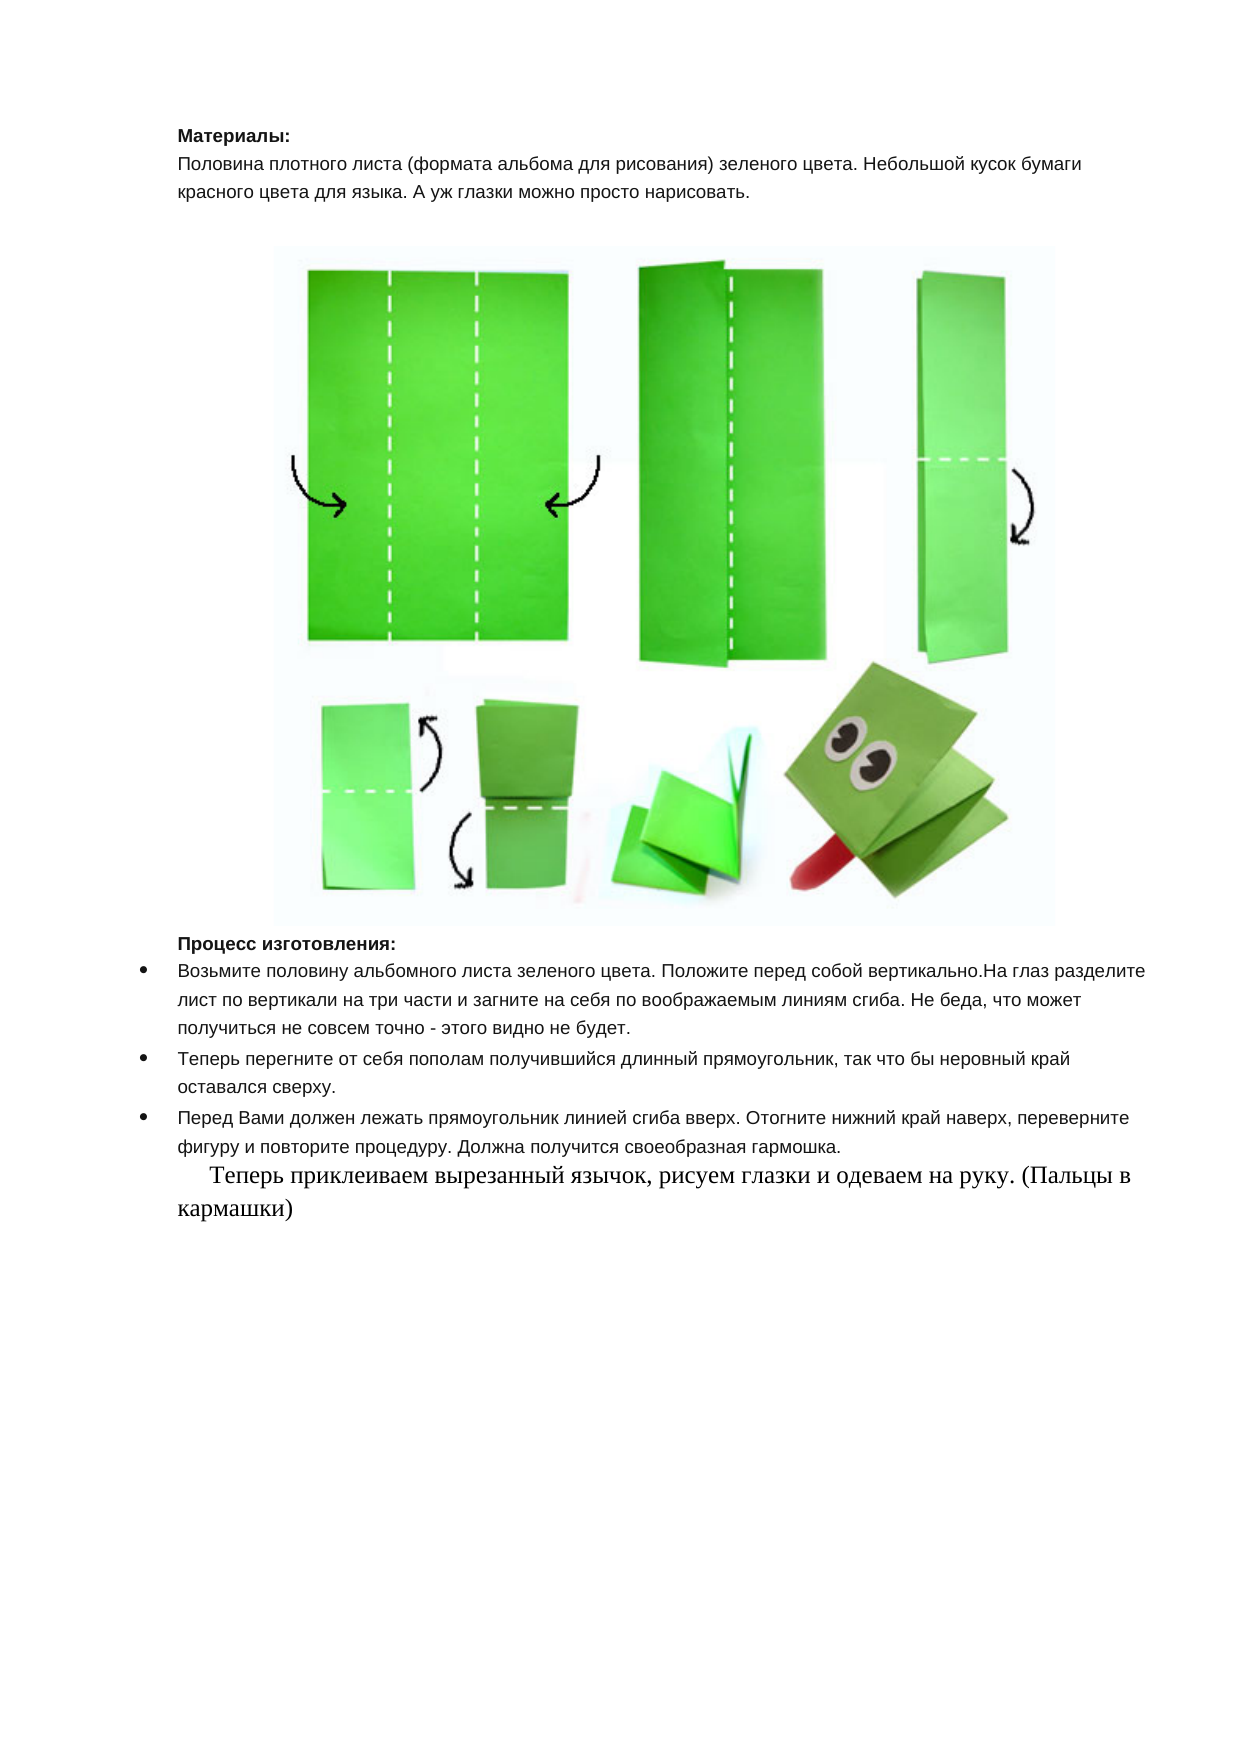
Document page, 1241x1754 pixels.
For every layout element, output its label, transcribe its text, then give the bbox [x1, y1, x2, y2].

list Теперь перегните от себя пополам получившийся длинный прямоугольник, так что бы неровный край оставался сверху. [140, 1042, 1152, 1098]
text  Теперь приклеиваем вырезанный язычок, рисуем глазки и одеваем на руку. (Пальцы в кармашки) [177, 1160, 1152, 1222]
text Процесс изготовления: [177, 926, 1152, 954]
picture [273, 246, 1055, 926]
list Возьмите половину альбомного листа зеленого цвета. Положите перед собой вертикально.На глаз разделите лист по вертикали на три части и загните на себя по воображаемым линиям сгиба. Не беда, что может получиться не совсем точно - этого видно не будет. [140, 954, 1152, 1038]
list Перед Вами должен лежать прямоугольник линией сгиба вверх. Отогните нижний край наверх, переверните фигуру и повторите процедуру. Должна получится своеобразная гармошка. [140, 1101, 1152, 1157]
text Материалы: Половина плотного листа (формата альбома для рисования) зеленого цвета. Небольшой кусок бумаги красного цвета для языка. А уж глазки можно просто нарисовать. [177, 118, 1152, 202]
